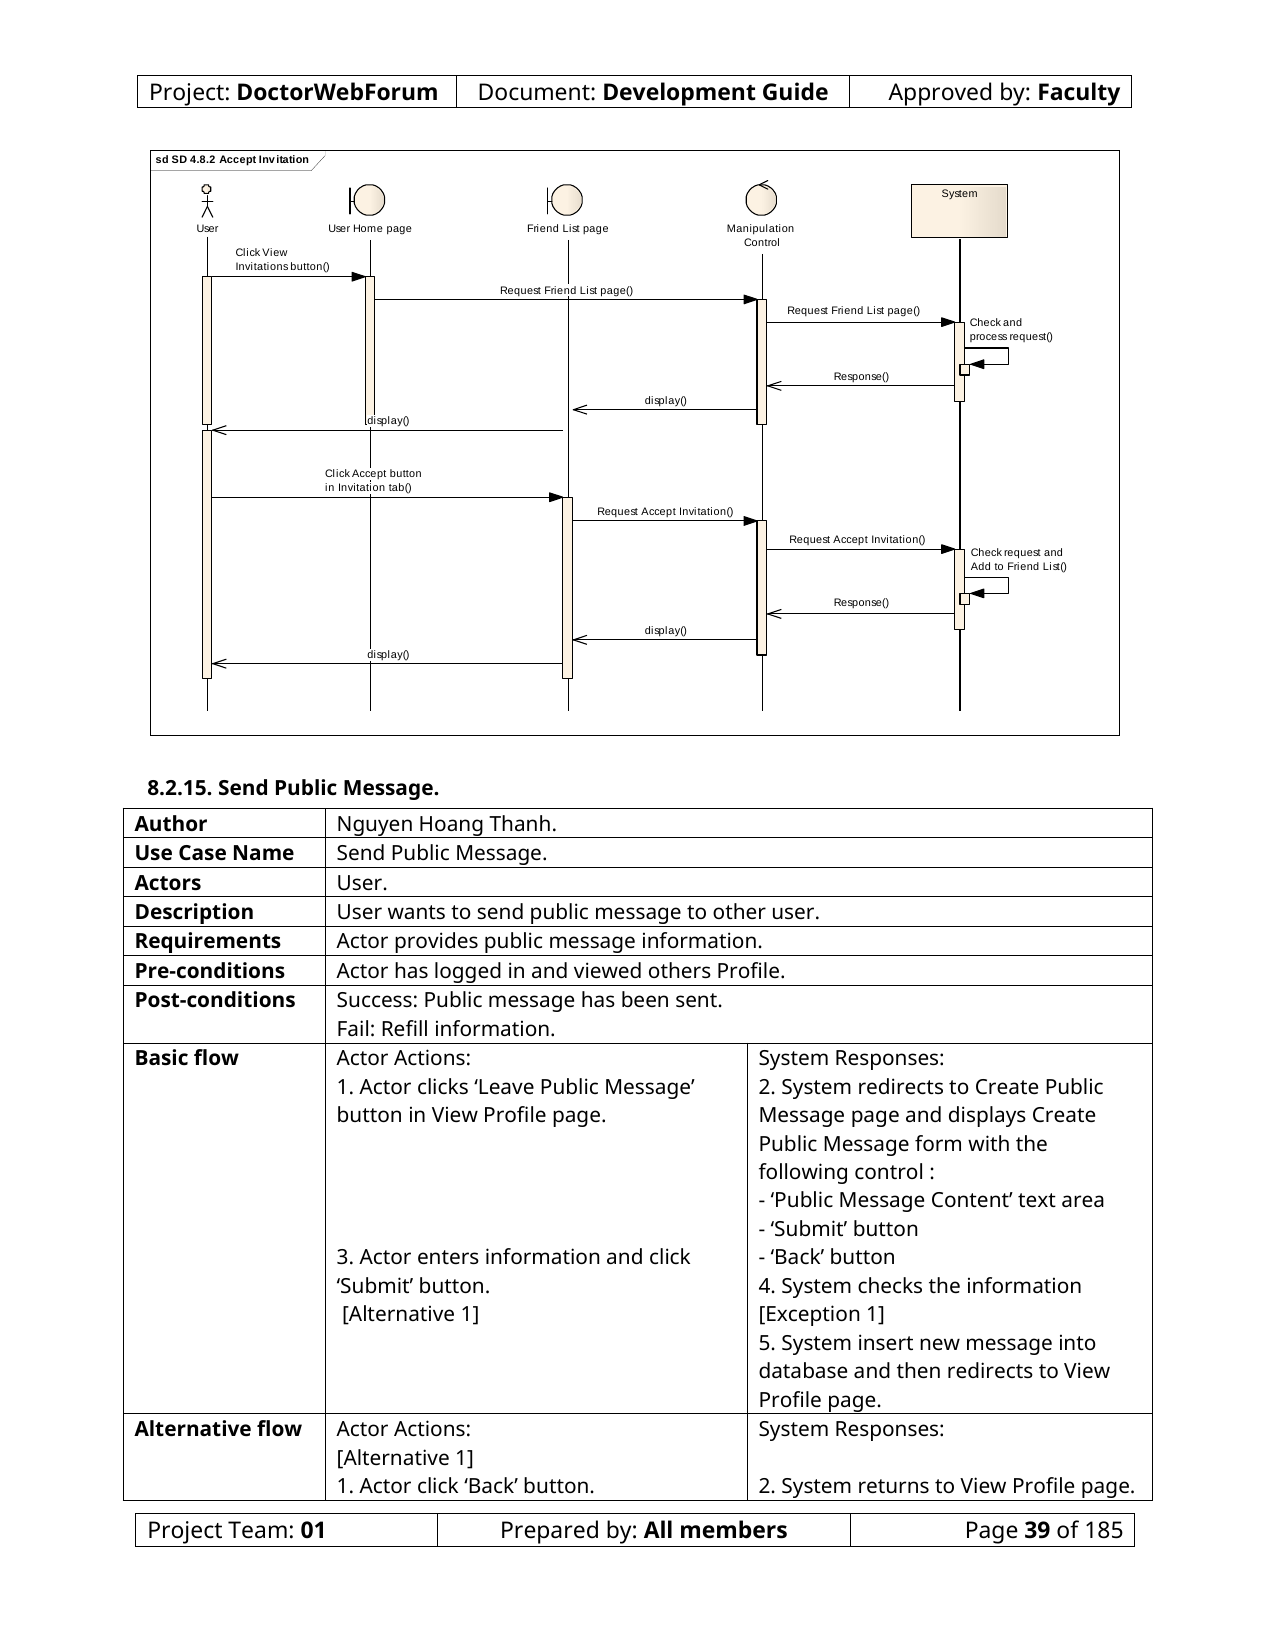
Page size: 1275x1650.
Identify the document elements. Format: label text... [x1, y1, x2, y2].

table_cell Alternative flow [124, 1414, 325, 1499]
table_cell Description [124, 897, 325, 926]
table_cell Actor provides public message information. [326, 927, 1152, 955]
table_cell Requirements [124, 927, 325, 955]
table_cell Send Public Message. [326, 838, 1152, 867]
subtitle 8.2.15. Send Public Message. [147, 773, 1128, 801]
table_cell Success: Public message has been sent. Fail: Refill information. [326, 986, 1152, 1042]
table_cell User. [326, 868, 1152, 896]
table_cell Basic flow [124, 1044, 325, 1413]
table_cell Pre-conditions [124, 956, 325, 984]
table_header Author [124, 809, 325, 837]
table_cell User wants to send public message to other user. [326, 897, 1152, 926]
table_cell Use Case Name [124, 838, 325, 867]
table_cell Actor Actions: 1. Actor clicks ‘Leave Public Message’ button in View Profile page. 3. Actor enters information and click ‘Submit’ button. [Alternative 1] [326, 1044, 747, 1413]
table_cell System Responses: 2. System redirects to Create Public Message page and displays Create Public Message form with the following control : - ‘Public Message Content’ text area - ‘Submit’ button - ‘Back’ button 4. System checks the information [Exception 1] 5. System insert new message into database and then redirects to View Profile page. [748, 1044, 1152, 1413]
table_header Nguyen Hoang Thanh. [326, 809, 1152, 837]
table_cell Actor Actions: [Alternative 1] 1. Actor click ‘Back’ button. [326, 1414, 747, 1499]
table_cell Actors [124, 868, 325, 896]
table_cell Actor has logged in and viewed others Profile. [326, 956, 1152, 984]
table_cell System Responses: 2. System returns to View Profile page. [748, 1414, 1152, 1499]
table_cell Post-conditions [124, 986, 325, 1042]
